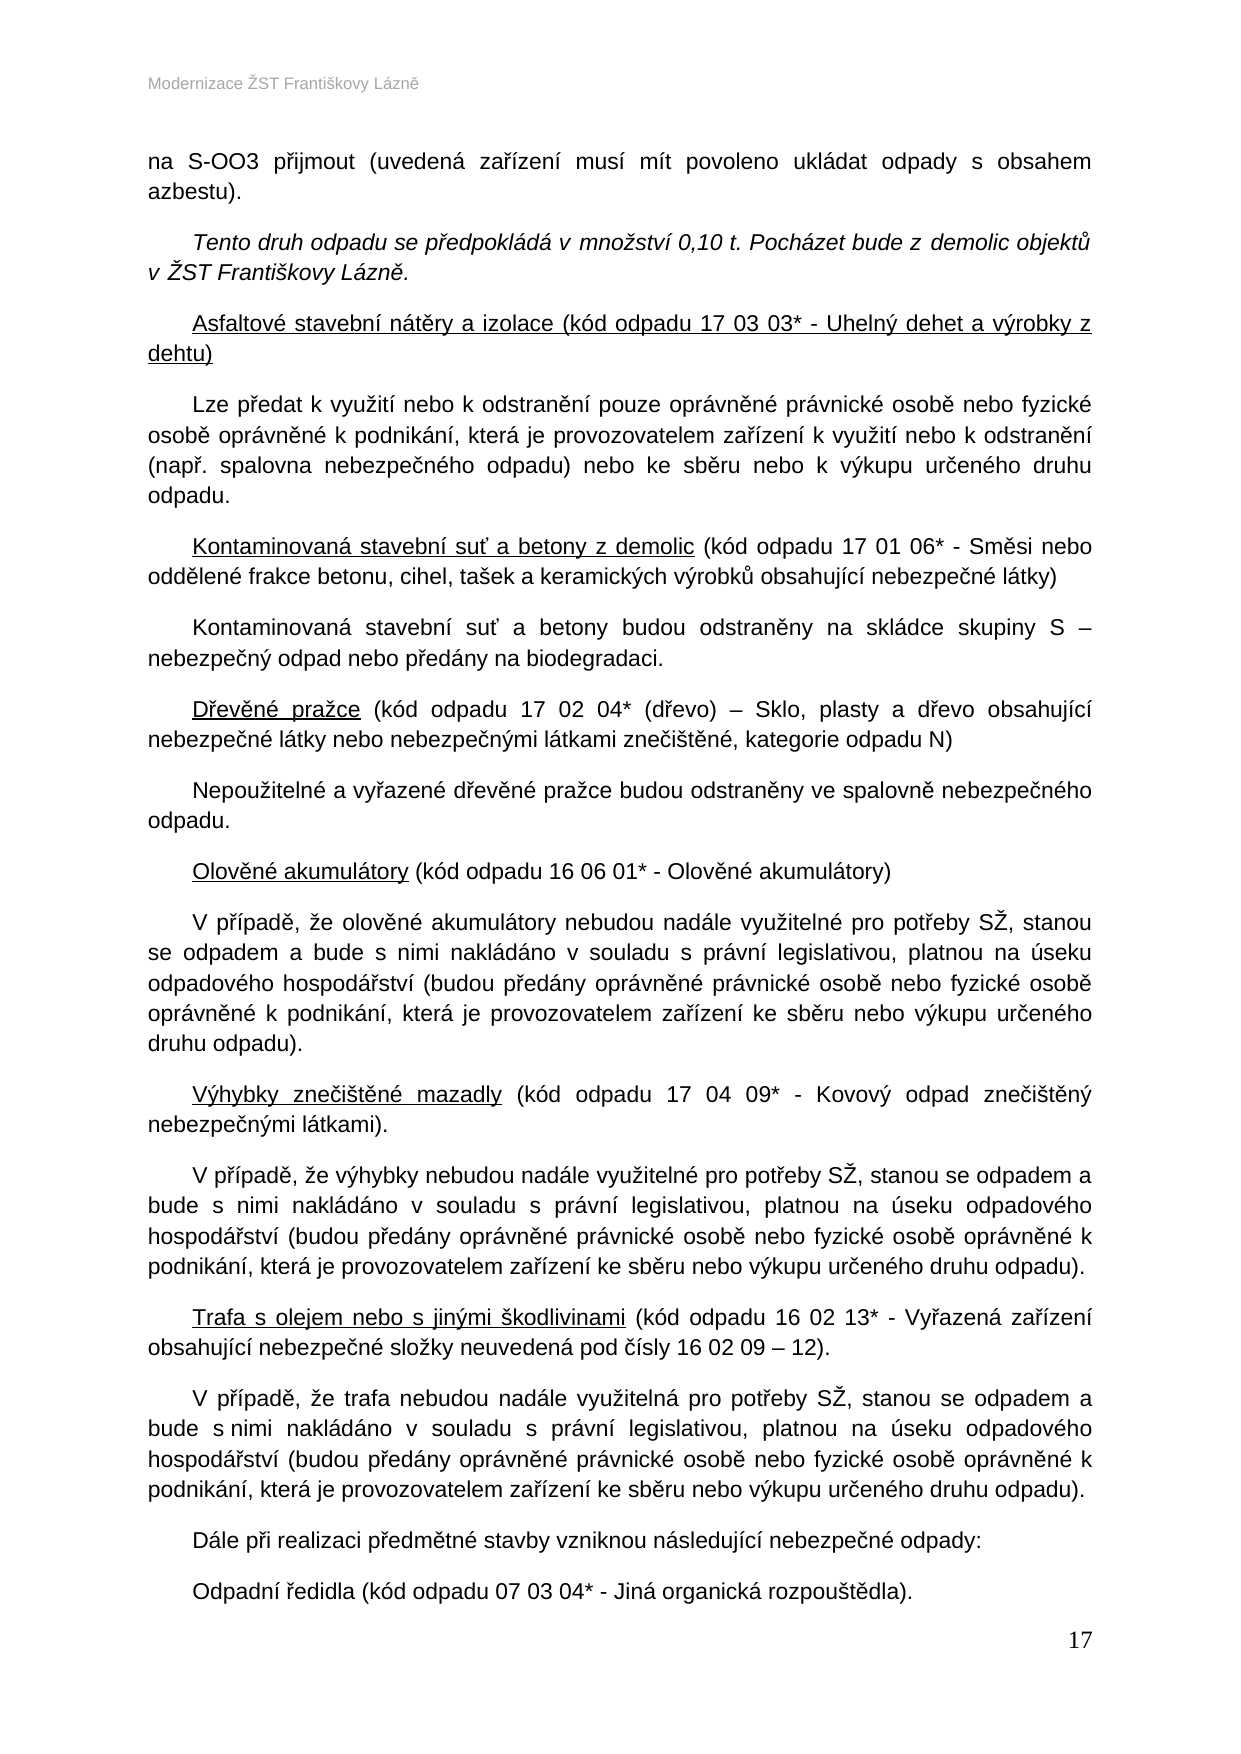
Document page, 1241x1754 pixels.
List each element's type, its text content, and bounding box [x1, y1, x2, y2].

text V případě, že výhybky nebudou nadále využitelné pro potřeby SŽ, stanou se odpadem a bude s nimi nakládáno v souladu s právní legislativou, platnou na úseku odpadového hospodářství (budou předány oprávněné právnické osobě nebo fyzické osobě oprávněné k podnikání, která je provozovatelem zařízení ke sběru nebo výkupu určeného druhu odpadu). [148, 1162, 1093, 1279]
text Lze předat k využití nebo k odstranění pouze oprávněné právnické osobě nebo fyzické osobě oprávněné k podnikání, která je provozovatelem zařízení k využití nebo k odstranění (např. spalovna nebezpečného odpadu) nebo ke sběru nebo k výkupu určeného druhu odpadu. [148, 391, 1093, 508]
text Kontaminovaná stavební suť a betony budou odstraněny na skládce skupiny S – nebezpečný odpad nebo předány na biodegradaci. [148, 614, 1093, 671]
text Tento druh odpadu se předpokládá v množství 0,10 t. Pocházet bude z demolic objektů v ŽST Františkovy Lázně. [148, 229, 1093, 285]
text V případě, že olověné akumulátory nebudou nadále využitelné pro potřeby SŽ, stanou se odpadem a bude s nimi nakládáno v souladu s právní legislativou, platnou na úseku odpadového hospodářství (budou předány oprávněné právnické osobě nebo fyzické osobě oprávněné k podnikání, která je provozovatelem zařízení ke sběru nebo výkupu určeného druhu odpadu). [148, 909, 1093, 1056]
text Olověné akumulátory (kód odpadu 16 06 01* - Olověné akumulátory) [148, 858, 1093, 884]
text Trafa s olejem nebo s jinými škodlivinami (kód odpadu 16 02 13* - Vyřazená zařízení obsahující nebezpečné složky neuvedená pod čísly 16 02 09 – 12). [148, 1304, 1093, 1360]
text Odpadní ředidla (kód odpadu 07 03 04* - Jiná organická rozpouštědla). [148, 1578, 1093, 1604]
text Asfaltové stavební nátěry a izolace (kód odpadu 17 03 03* - Uhelný dehet a výrobky z dehtu) [148, 310, 1093, 367]
text V případě, že trafa nebudou nadále využitelná pro potřeby SŽ, stanou se odpadem a bude s nimi nakládáno v souladu s právní legislativou, platnou na úseku odpadového hospodářství (budou předány oprávněné právnické osobě nebo fyzické osobě oprávněné k podnikání, která je provozovatelem zařízení ke sběru nebo výkupu určeného druhu odpadu). [148, 1385, 1093, 1502]
text Kontaminovaná stavební suť a betony z demolic (kód odpadu 17 01 06* - Směsi nebo oddělené frakce betonu, cihel, tašek a keramických výrobků obsahující nebezpečné látky) [148, 533, 1093, 589]
text Dřevěné pražce (kód odpadu 17 02 04* (dřevo) – Sklo, plasty a dřevo obsahující nebezpečné látky nebo nebezpečnými látkami znečištěné, kategorie odpadu N) [148, 696, 1093, 752]
text Výhybky znečištěné mazadly (kód odpadu 17 04 09* - Kovový odpad znečištěný nebezpečnými látkami). [148, 1081, 1093, 1137]
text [148, 148, 1093, 204]
text Dále při realizaci předmětné stavby vzniknou následující nebezpečné odpady: [148, 1527, 1093, 1553]
text Nepoužitelné a vyřazené dřevěné pražce budou odstraněny ve spalovně nebezpečného odpadu. [148, 777, 1093, 833]
